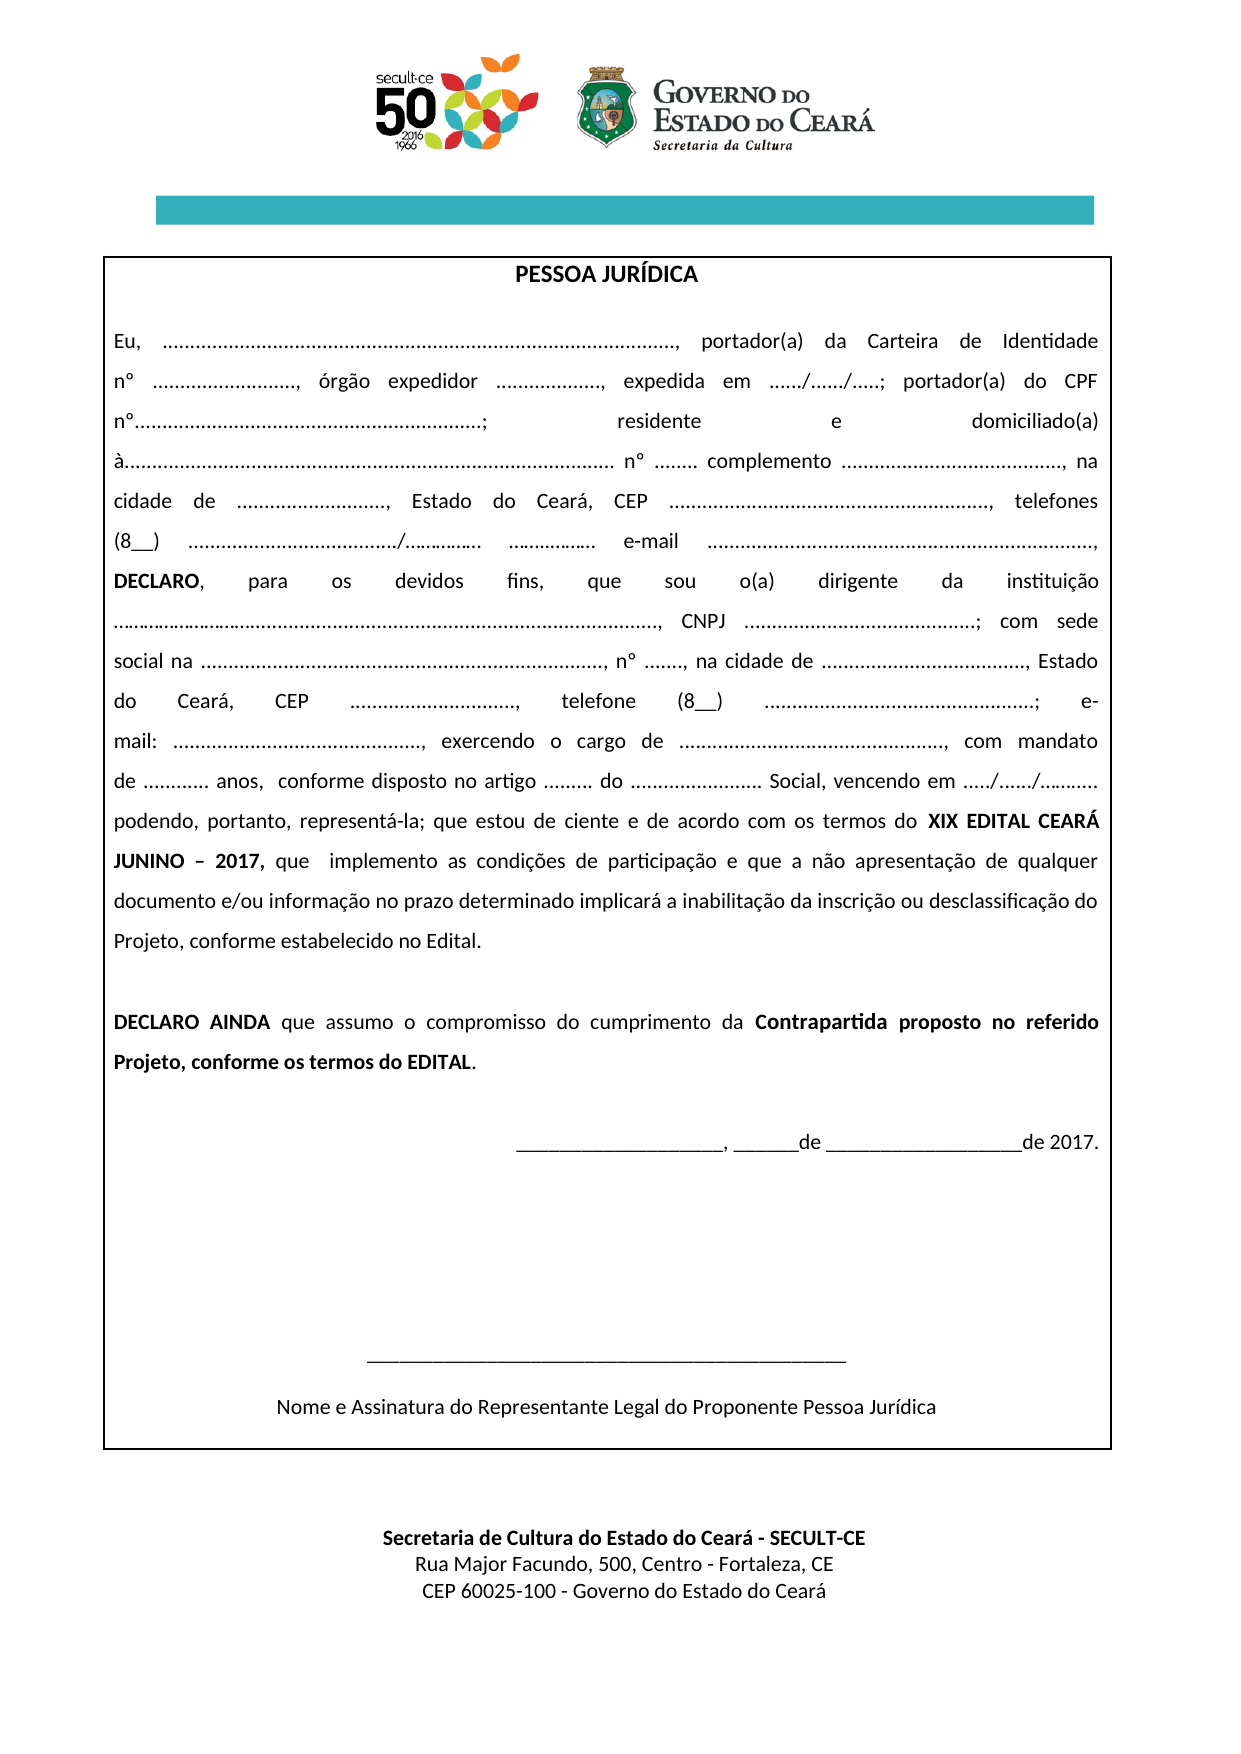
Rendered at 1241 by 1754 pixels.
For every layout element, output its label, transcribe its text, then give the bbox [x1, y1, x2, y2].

table_header PESSOA JURÍDICA Eu, ............................................................................................., portador(a) da Carteira de Identidade nº .........................., órgão expedidor ..................., expedida em ....../....../.....; portador(a) do CPF nº...............................................................; residente e domiciliado(a) à......................................................................................... nº ........ complemento ........................................, na cidade de ..........................., Estado do Ceará, CEP .........................................................., telefones (8__) ....................................../…………… ……..……… e-mail ......................................................................, DECLARO, para os devidos fins, que sou o(a) dirigente da instituição ……………………….........................................................................., CNPJ ..........................................; com sede social na ........................................................................., nº ......., na cidade de ....................................., Estado do Ceará, CEP .............................., telefone (8__) .................................................; e-mail: ............................................., exercendo o cargo de ................................................, com mandato de ............ anos, conforme disposto no artigo ......... do ........................ Social, vencendo em ...../....../……..... podendo, portanto, representá-la; que estou de ciente e de acordo com os termos do XIX EDITAL CEARÁ JUNINO – 2017, que implemento as condições de participação e que a não apresentação de qualquer documento e/ou informação no prazo determinado implicará a inabilitação da inscrição ou desclassificação do Projeto, conforme estabelecido no Edital. DECLARO AINDA que assumo o compromisso do cumprimento da Contrapartida proposto no referido Projeto, conforme os termos do EDITAL. ___________________, ______de __________________de 2017. ____________________________________________ Nome e Assinatura do Representante Legal do Proponente Pessoa Jurídica [105, 258, 1110, 1448]
picture [154, 0, 1095, 225]
